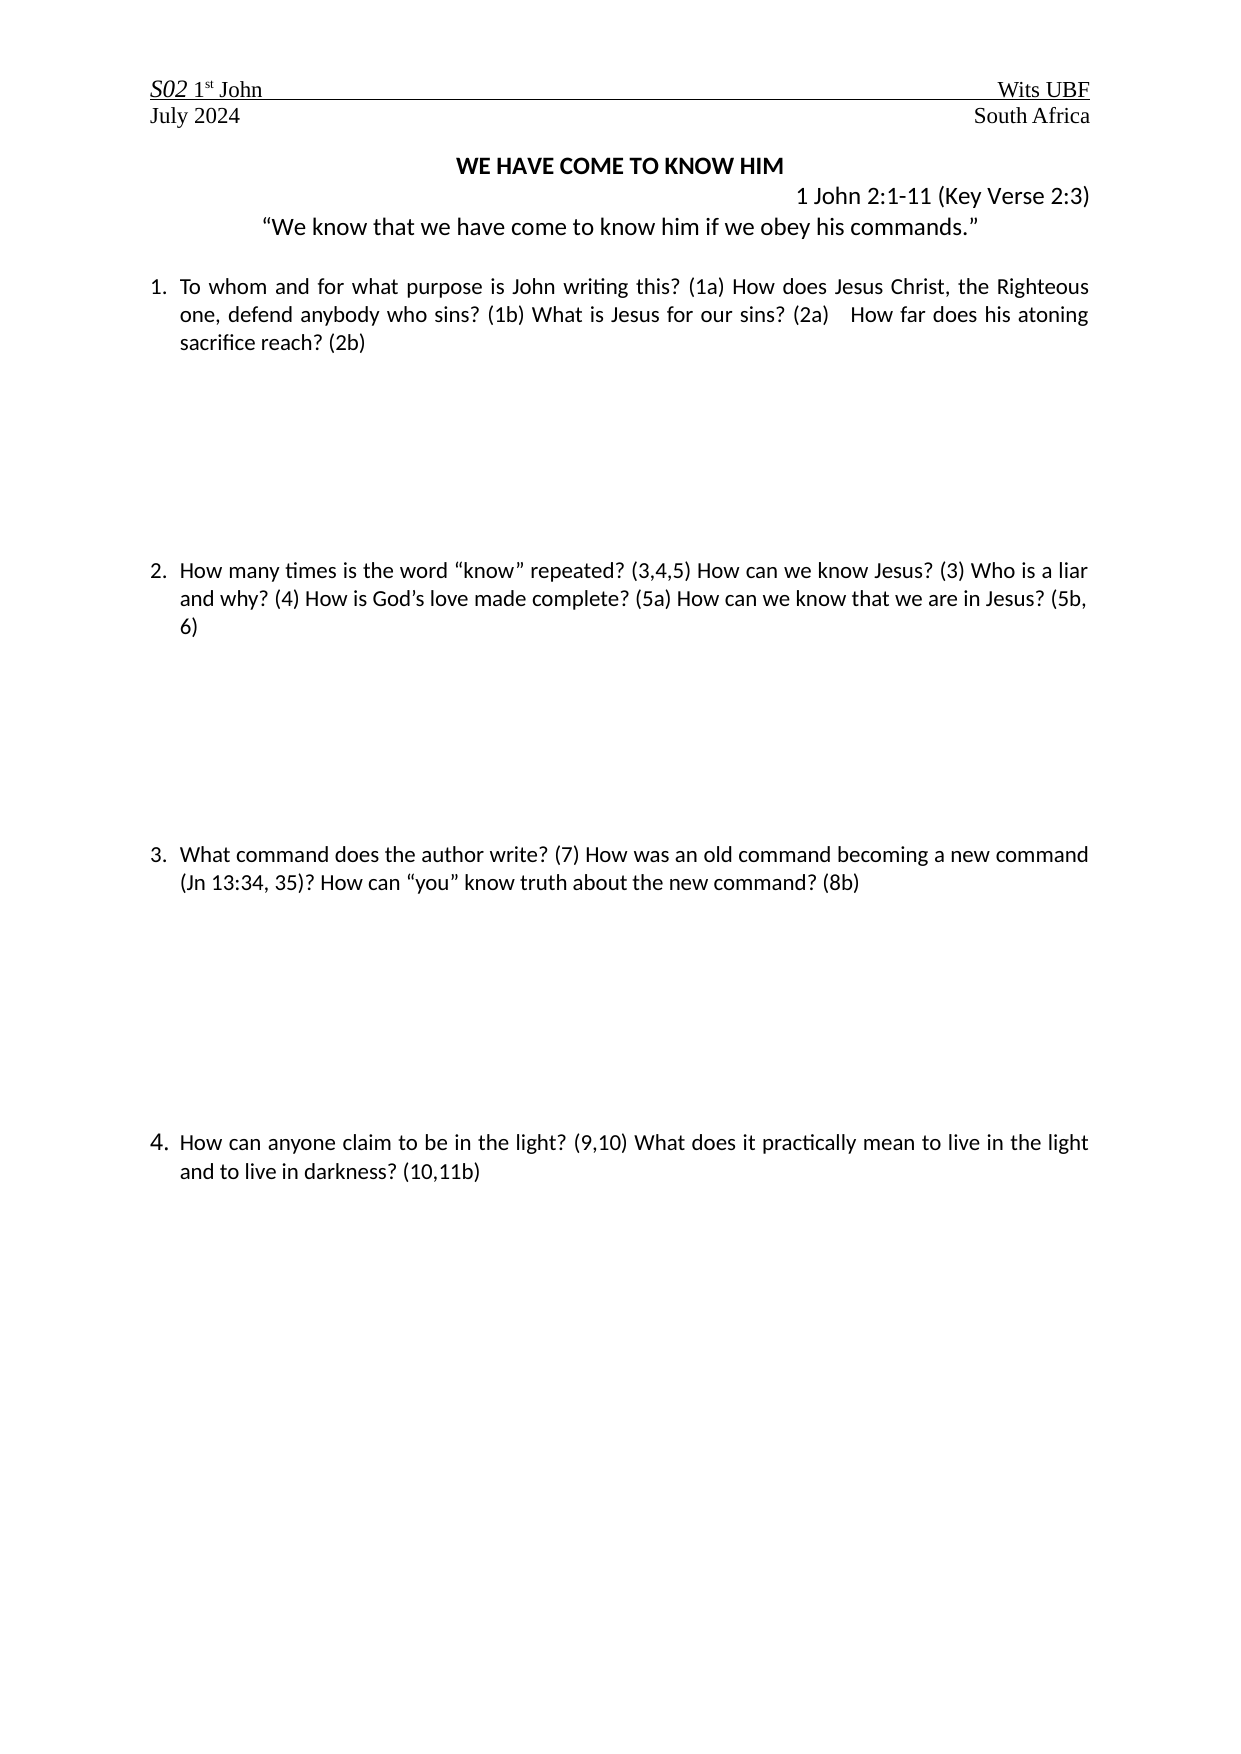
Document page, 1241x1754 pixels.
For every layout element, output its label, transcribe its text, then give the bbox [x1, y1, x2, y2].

text 1 John 2:1-11 (Key Verse 2:3) [150, 181, 1090, 211]
list How can anyone claim to be in the light? (9,10) What does it practically mean to live in the light and to live in darkness? (10,11b) [150, 1126, 1090, 1185]
text WE HAVE COME TO KNOW HIM [150, 150, 1090, 181]
text “We know that we have come to know him if we obey his commands.” [150, 211, 1090, 242]
list What command does the author write? (7) How was an old command becoming a new command (Jn 13:34, 35)? How can “you” know truth about the new command? (8b) [150, 840, 1090, 896]
list To whom and for what purpose is John writing this? (1a) How does Jesus Christ, the Righteous one, defend anybody who sins? (1b) What is Jesus for our sins? (2a) How far does his atoning sacrifice reach? (2b) [150, 272, 1090, 356]
list How many times is the word “know” repeated? (3,4,5) How can we know Jesus? (3) Who is a liar and why? (4) How is God’s love made complete? (5a) How can we know that we are in Jesus? (5b, 6) [150, 556, 1090, 640]
